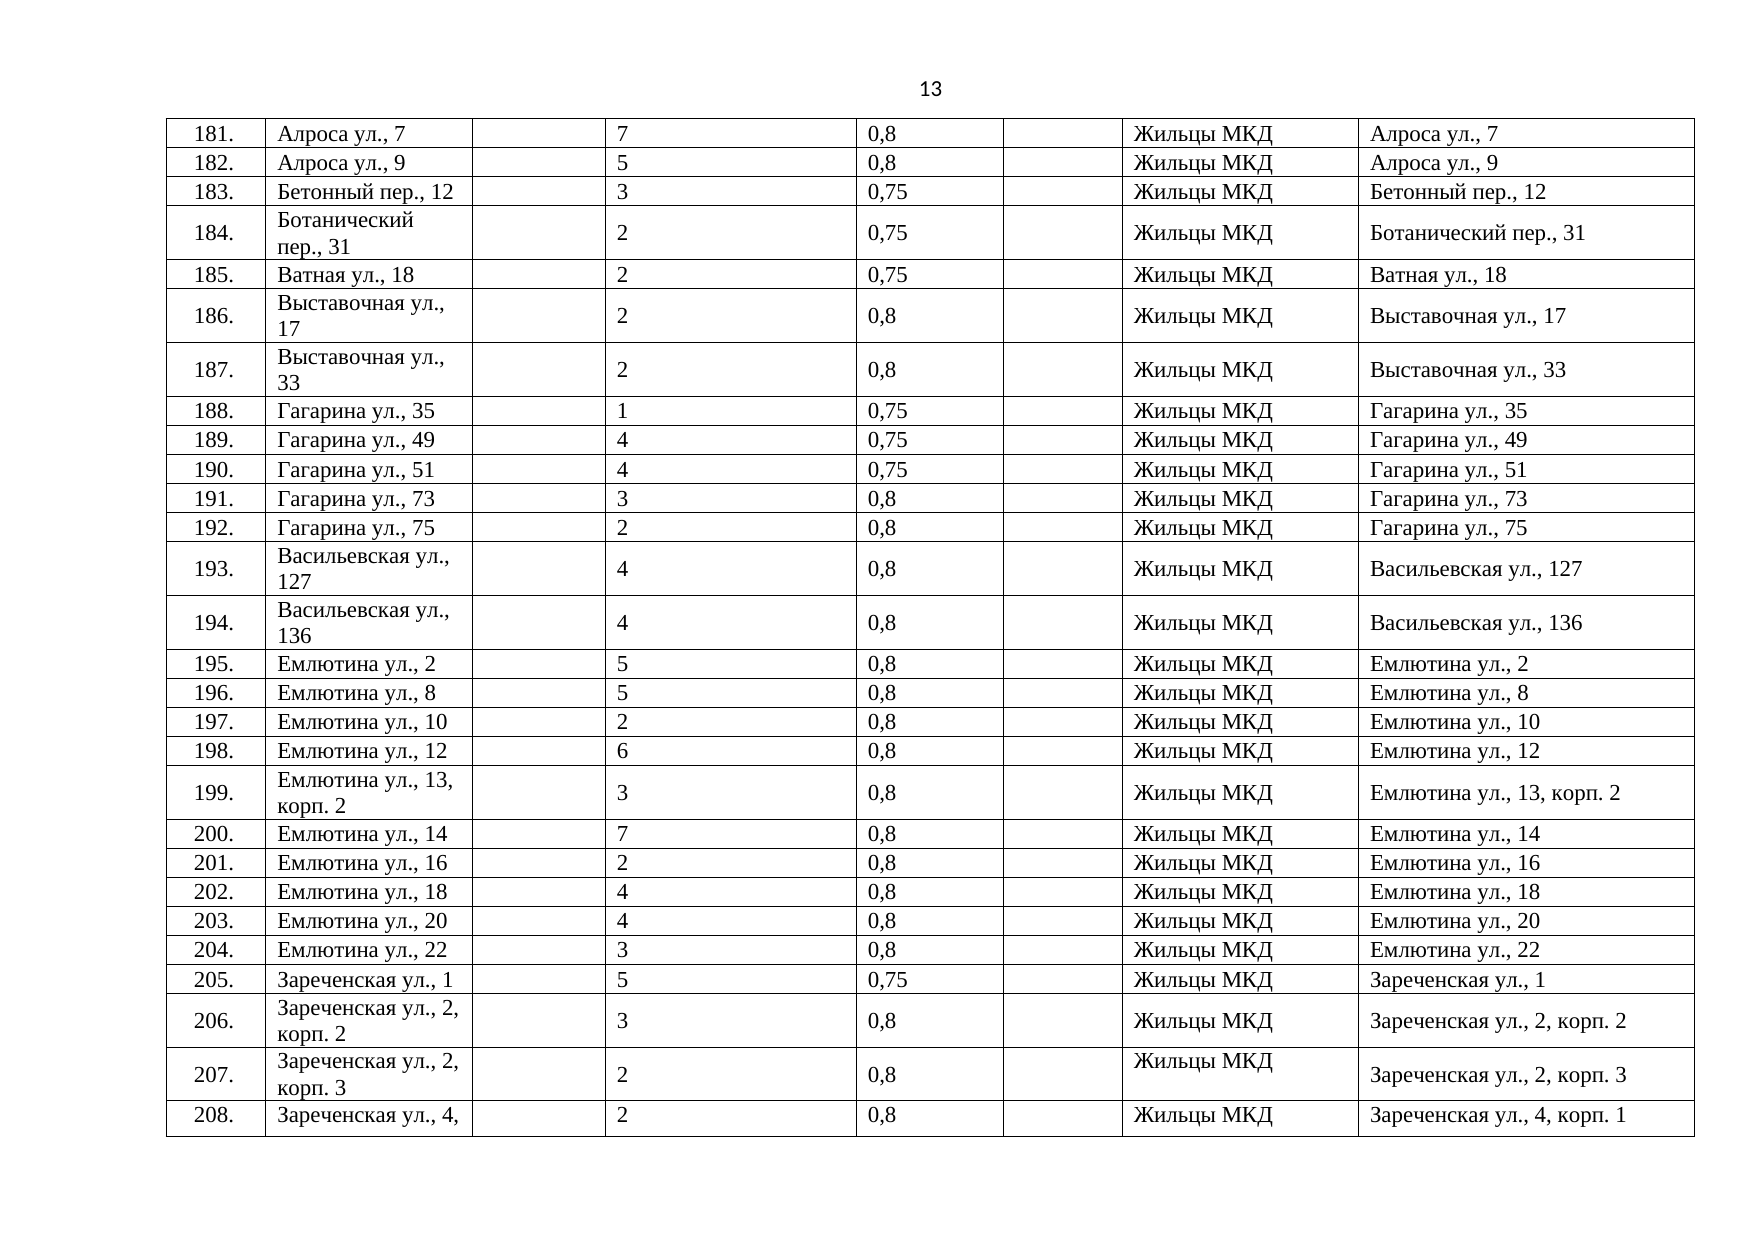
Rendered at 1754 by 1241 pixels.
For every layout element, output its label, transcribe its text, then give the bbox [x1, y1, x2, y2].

table_cell [167, 513, 265, 541]
table_cell Жильцы МКД [1123, 484, 1358, 512]
table_cell Емлютина ул., 8 [1359, 679, 1694, 707]
table_cell Васильевская ул., 127 [266, 542, 472, 595]
table_cell 2 [606, 849, 856, 877]
table_cell Гагарина ул., 75 [1359, 513, 1694, 541]
table_cell Выставочная ул., 33 [266, 343, 472, 396]
table_cell Емлютина ул., 20 [266, 907, 472, 935]
table_cell 1 [606, 397, 856, 425]
table_cell 0,8 [857, 936, 1003, 964]
table_cell Жильцы МКД [1123, 878, 1358, 906]
table_cell Жильцы МКД [1123, 907, 1358, 935]
table_cell [167, 343, 265, 396]
table_cell Выставочная ул., 17 [1359, 289, 1694, 342]
table_cell [167, 397, 265, 425]
table_cell 0,8 [857, 596, 1003, 648]
table_cell 0,75 [857, 965, 1003, 993]
table_cell 0,8 [857, 766, 1003, 818]
table_cell [1004, 119, 1122, 147]
table_cell Емлютина ул., 13, корп. 2 [266, 766, 472, 818]
table_cell [1004, 994, 1122, 1047]
table_cell [167, 596, 265, 648]
table_cell Гагарина ул., 49 [266, 426, 472, 454]
table_cell Емлютина ул., 8 [266, 679, 472, 707]
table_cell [266, 1101, 472, 1136]
table_cell [1004, 936, 1122, 964]
table_cell 5 [606, 650, 856, 677]
table_cell Жильцы МКД [1123, 455, 1358, 483]
table_cell Зареченская ул., 1 [1359, 965, 1694, 993]
table_cell 0,75 [857, 177, 1003, 205]
table_cell [1004, 708, 1122, 736]
table_cell Емлютина ул., 18 [266, 878, 472, 906]
table_cell Бетонный пер., 12 [1359, 177, 1694, 205]
table_cell Гагарина ул., 35 [1359, 397, 1694, 425]
table_cell 5 [606, 148, 856, 176]
table_cell Жильцы МКД [1123, 849, 1358, 877]
table_cell [167, 206, 265, 259]
table_cell Жильцы МКД [1123, 679, 1358, 707]
table_cell [1004, 426, 1122, 454]
table_cell Гагарина ул., 49 [1359, 426, 1694, 454]
table_cell [1004, 766, 1122, 818]
table_cell [167, 737, 265, 765]
table_cell Зареченская ул., 1 [266, 965, 472, 993]
table_cell [473, 849, 605, 877]
table_cell [1004, 513, 1122, 541]
table_cell 0,8 [857, 484, 1003, 512]
table_cell 0,8 [857, 650, 1003, 677]
table_cell 0,75 [857, 206, 1003, 259]
table_cell 5 [606, 965, 856, 993]
table_cell Жильцы МКД [1123, 542, 1358, 595]
table_cell Емлютина ул., 12 [266, 737, 472, 765]
table_cell 2 [606, 708, 856, 736]
table_cell Емлютина ул., 20 [1359, 907, 1694, 935]
table_cell Гагарина ул., 51 [266, 455, 472, 483]
table_cell Жильцы МКД [1123, 343, 1358, 396]
table_cell [1004, 455, 1122, 483]
table_cell [1004, 1048, 1122, 1100]
table_cell [473, 708, 605, 736]
table_cell 4 [606, 426, 856, 454]
table_cell 2 [606, 260, 856, 288]
table_cell 4 [606, 596, 856, 648]
table_cell [473, 596, 605, 648]
table_cell 0,8 [857, 119, 1003, 147]
table_cell 2 [606, 206, 856, 259]
table_cell [167, 679, 265, 707]
table_cell [473, 177, 605, 205]
table_cell Гагарина ул., 73 [1359, 484, 1694, 512]
table_cell [1004, 177, 1122, 205]
table_cell Жильцы МКД [1123, 177, 1358, 205]
table_cell 0,8 [857, 878, 1003, 906]
table_cell [473, 994, 605, 1047]
table_cell Алроса ул., 7 [1359, 119, 1694, 147]
table_cell Бетонный пер., 12 [266, 177, 472, 205]
table_cell [473, 513, 605, 541]
table_cell [1004, 596, 1122, 648]
table_cell [167, 878, 265, 906]
table_cell Жильцы МКД [1123, 260, 1358, 288]
table_cell [1004, 679, 1122, 707]
table_cell Жильцы МКД [1123, 650, 1358, 677]
table_cell 0,8 [857, 708, 1003, 736]
table_cell Ботанический пер., 31 [266, 206, 472, 259]
table_cell [1004, 343, 1122, 396]
table_cell 0,8 [857, 542, 1003, 595]
table_cell Емлютина ул., 2 [1359, 650, 1694, 677]
table_cell Емлютина ул., 14 [1359, 820, 1694, 847]
table_cell 4 [606, 878, 856, 906]
table_cell Зареченская ул., 2, корп. 2 [266, 994, 472, 1047]
table_cell [167, 455, 265, 483]
table_cell Гагарина ул., 35 [266, 397, 472, 425]
table_cell 4 [606, 542, 856, 595]
table_cell [167, 820, 265, 847]
table_cell 0,75 [857, 260, 1003, 288]
table_cell 0,8 [857, 289, 1003, 342]
table_cell Жильцы МКД [1123, 206, 1358, 259]
table_cell 3 [606, 177, 856, 205]
table_cell 7 [606, 820, 856, 847]
table_cell Зареченская ул., 2, корп. 3 [266, 1048, 472, 1100]
table_cell Гагарина ул., 51 [1359, 455, 1694, 483]
table_cell [473, 965, 605, 993]
table_cell Зареченская ул., 2, корп. 2 [1359, 994, 1694, 1047]
table_cell 3 [606, 766, 856, 818]
table_cell 2 [606, 343, 856, 396]
table_cell Жильцы МКД [1123, 397, 1358, 425]
table_cell 2 [606, 513, 856, 541]
table_cell Жильцы МКД [1123, 119, 1358, 147]
table_cell [473, 260, 605, 288]
table_cell [167, 148, 265, 176]
table_cell Жильцы МКД [1123, 1101, 1358, 1136]
table_cell Алроса ул., 7 [266, 119, 472, 147]
table_cell [473, 343, 605, 396]
table_cell Васильевская ул., 136 [266, 596, 472, 648]
table_cell Емлютина ул., 16 [266, 849, 472, 877]
table_cell [473, 907, 605, 935]
table_cell [473, 455, 605, 483]
table_cell Жильцы МКД [1123, 289, 1358, 342]
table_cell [1359, 1101, 1694, 1136]
table_cell 3 [606, 994, 856, 1047]
table_cell 0,8 [857, 513, 1003, 541]
table_cell [473, 1101, 605, 1136]
table_cell [473, 820, 605, 847]
table_cell [1004, 206, 1122, 259]
table_cell [1004, 260, 1122, 288]
table_cell [167, 426, 265, 454]
table_cell Ботанический пер., 31 [1359, 206, 1694, 259]
table_cell 0,8 [857, 1048, 1003, 1100]
table_cell [167, 994, 265, 1047]
table_cell [1004, 650, 1122, 677]
table_cell Гагарина ул., 73 [266, 484, 472, 512]
table_cell [473, 289, 605, 342]
table_cell Жильцы МКД [1123, 513, 1358, 541]
table_cell [473, 542, 605, 595]
table_cell [167, 177, 265, 205]
table_cell Выставочная ул., 33 [1359, 343, 1694, 396]
table_cell 3 [606, 484, 856, 512]
table_cell [1004, 148, 1122, 176]
table_cell [1004, 878, 1122, 906]
table_cell [167, 907, 265, 935]
table_cell 0,75 [857, 426, 1003, 454]
table_cell Жильцы МКД [1123, 148, 1358, 176]
table_cell 0,8 [857, 343, 1003, 396]
table_cell Жильцы МКД [1123, 766, 1358, 818]
table_cell Жильцы МКД [1123, 936, 1358, 964]
table_cell Ватная ул., 18 [1359, 260, 1694, 288]
table_cell 0,8 [857, 679, 1003, 707]
table_cell Емлютина ул., 12 [1359, 737, 1694, 765]
table_cell [1004, 289, 1122, 342]
table_cell [473, 936, 605, 964]
table_cell Емлютина ул., 14 [266, 820, 472, 847]
table_cell [473, 119, 605, 147]
table_cell 0,8 [857, 148, 1003, 176]
table_cell [1004, 737, 1122, 765]
table_cell 7 [606, 119, 856, 147]
table_cell 0,8 [857, 907, 1003, 935]
table_cell Васильевская ул., 127 [1359, 542, 1694, 595]
table_cell 0,75 [857, 397, 1003, 425]
table_cell [473, 679, 605, 707]
table_cell Ватная ул., 18 [266, 260, 472, 288]
table_cell Жильцы МКД [1123, 820, 1358, 847]
table_cell [473, 484, 605, 512]
table_cell [167, 849, 265, 877]
table_cell Емлютина ул., 2 [266, 650, 472, 677]
table_cell [1004, 907, 1122, 935]
table_cell 0,75 [857, 455, 1003, 483]
table_cell [167, 260, 265, 288]
table_cell [1004, 397, 1122, 425]
table_cell [473, 1048, 605, 1100]
table_cell Емлютина ул., 10 [266, 708, 472, 736]
table_cell 0,8 [857, 1101, 1003, 1136]
table_cell Емлютина ул., 18 [1359, 878, 1694, 906]
table_cell [167, 936, 265, 964]
table_cell Выставочная ул., 17 [266, 289, 472, 342]
table_cell [473, 650, 605, 677]
table_cell [167, 289, 265, 342]
table_cell [167, 650, 265, 677]
table_cell [473, 397, 605, 425]
table_cell [167, 542, 265, 595]
table_cell Емлютина ул., 22 [1359, 936, 1694, 964]
table_cell [473, 206, 605, 259]
table_cell [167, 1048, 265, 1100]
table_cell [1004, 484, 1122, 512]
table_cell Жильцы МКД [1123, 994, 1358, 1047]
table_cell Емлютина ул., 22 [266, 936, 472, 964]
table_cell 3 [606, 936, 856, 964]
table_cell [1004, 849, 1122, 877]
table_cell [167, 708, 265, 736]
table_cell 5 [606, 679, 856, 707]
table_cell 0,8 [857, 849, 1003, 877]
table_cell Васильевская ул., 136 [1359, 596, 1694, 648]
table_cell [1004, 542, 1122, 595]
table_cell 0,8 [857, 994, 1003, 1047]
table_cell 4 [606, 907, 856, 935]
table_cell Емлютина ул., 13, корп. 2 [1359, 766, 1694, 818]
table_cell [1004, 1101, 1122, 1136]
table_cell 6 [606, 737, 856, 765]
table_cell 0,8 [857, 820, 1003, 847]
table_cell Емлютина ул., 10 [1359, 708, 1694, 736]
table_cell Алроса ул., 9 [266, 148, 472, 176]
table_cell Жильцы МКД [1123, 426, 1358, 454]
table_cell Жильцы МКД [1123, 1048, 1358, 1100]
table_cell [473, 878, 605, 906]
table_cell [167, 119, 265, 147]
table_cell 2 [606, 1048, 856, 1100]
table_cell [1004, 820, 1122, 847]
table_cell [167, 1101, 265, 1136]
table_cell [167, 484, 265, 512]
table_cell Алроса ул., 9 [1359, 148, 1694, 176]
table_cell [473, 426, 605, 454]
table_cell 2 [606, 1101, 856, 1136]
table_cell 0,8 [857, 737, 1003, 765]
table_cell 2 [606, 289, 856, 342]
table_cell [167, 766, 265, 818]
table_cell [473, 766, 605, 818]
table_cell [473, 737, 605, 765]
table_cell Зареченская ул., 2, корп. 3 [1359, 1048, 1694, 1100]
table_cell [473, 148, 605, 176]
table_cell 4 [606, 455, 856, 483]
table_cell Жильцы МКД [1123, 596, 1358, 648]
table_cell Гагарина ул., 75 [266, 513, 472, 541]
table_cell Жильцы МКД [1123, 965, 1358, 993]
table_cell [167, 965, 265, 993]
table_cell Жильцы МКД [1123, 737, 1358, 765]
table_cell Жильцы МКД [1123, 708, 1358, 736]
table_cell Емлютина ул., 16 [1359, 849, 1694, 877]
table_cell [1004, 965, 1122, 993]
